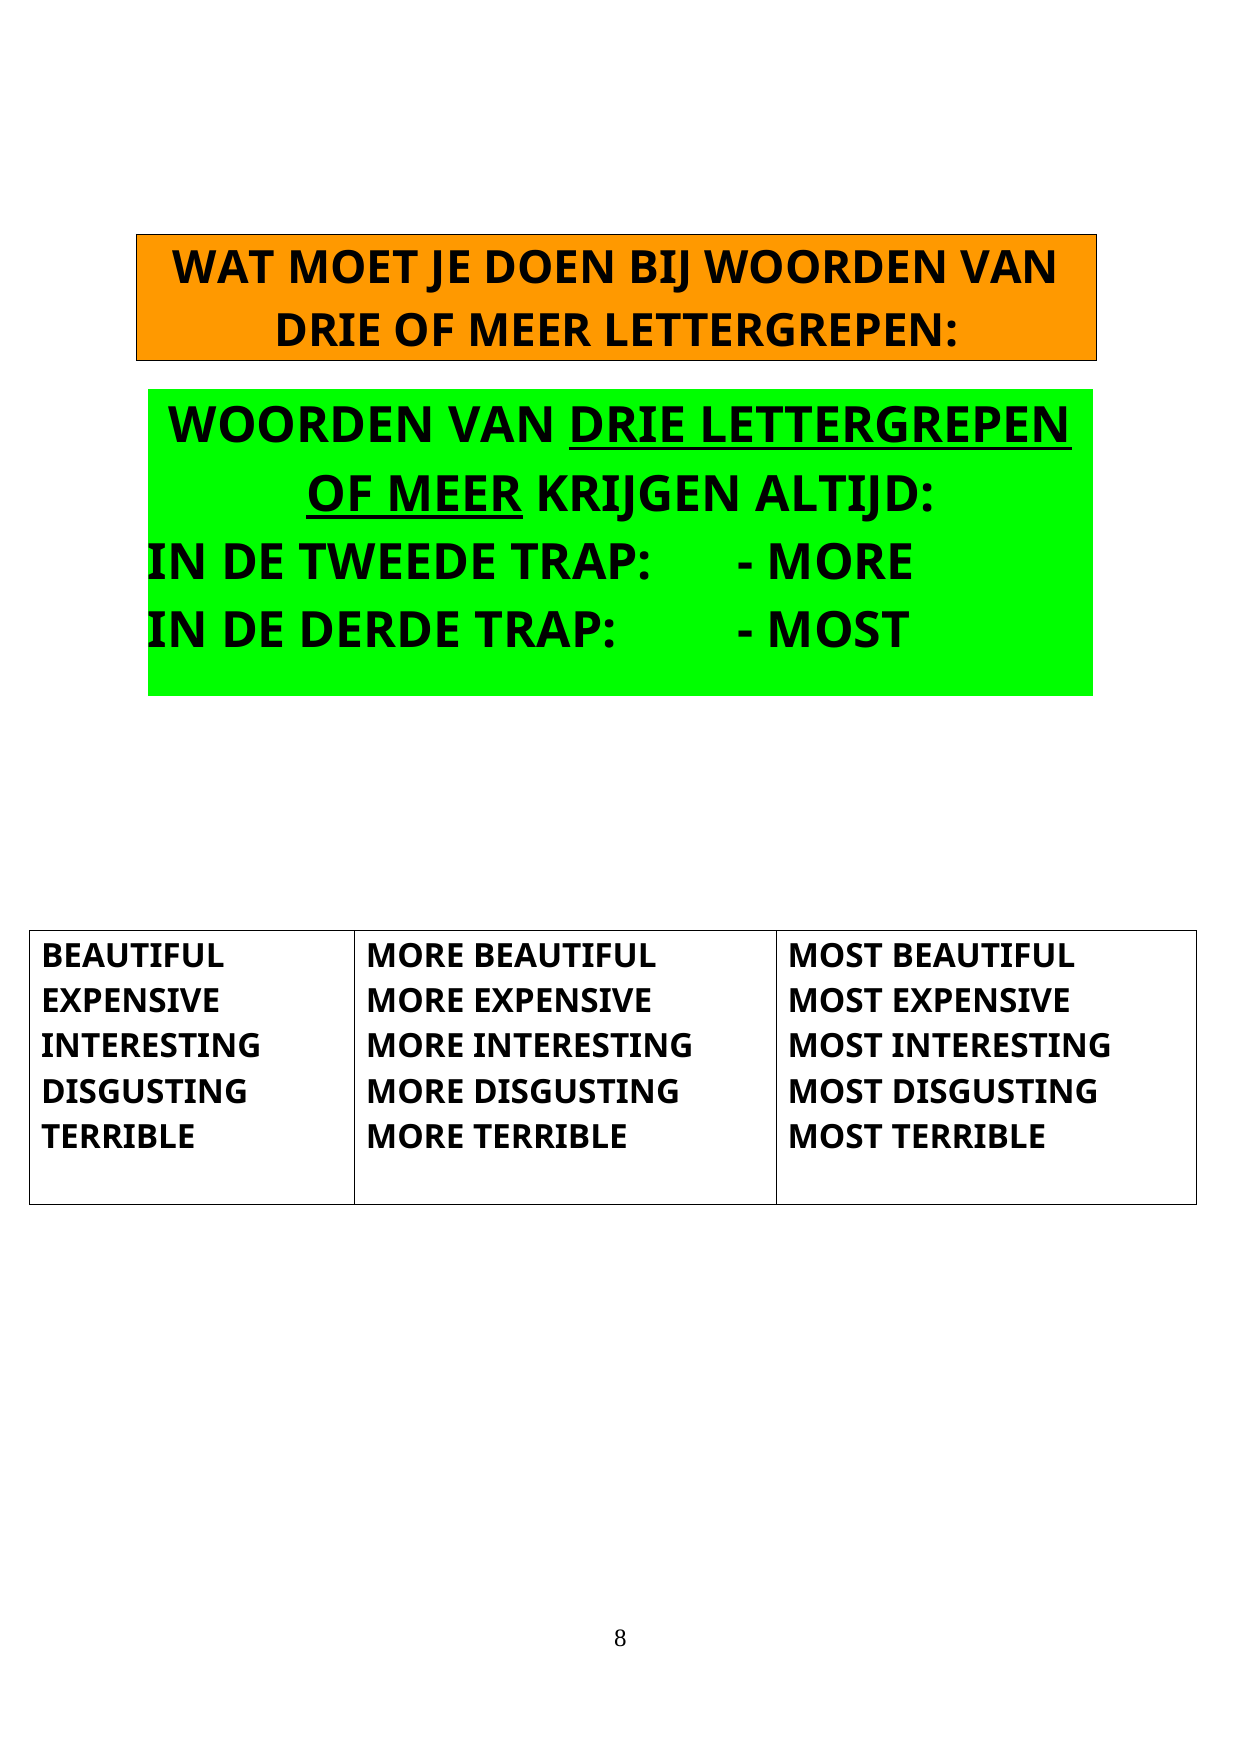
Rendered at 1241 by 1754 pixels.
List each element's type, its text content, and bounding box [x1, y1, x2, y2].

text IN DE DERDE TRAP: - MOST [148, 594, 1093, 696]
text WOORDEN VAN DRIE LETTERGREPEN OF MEER KRIJGEN ALTIJD: [148, 389, 1093, 526]
table_header BEAUTIFUL EXPENSIVE INTERESTING DISGUSTING TERRIBLE [30, 931, 354, 1204]
table_header MOST BEAUTIFUL MOST EXPENSIVE MOST INTERESTING MOST DISGUSTING MOST TERRIBLE [777, 931, 1196, 1204]
table_header WAT MOET JE DOEN BIJ WOORDEN VAN DRIE OF MEER LETTERGREPEN: [137, 235, 1096, 360]
table_header MORE BEAUTIFUL MORE EXPENSIVE MORE INTERESTING MORE DISGUSTING MORE TERRIBLE [355, 931, 776, 1204]
text IN DE TWEEDE TRAP: - MORE [148, 526, 1093, 594]
